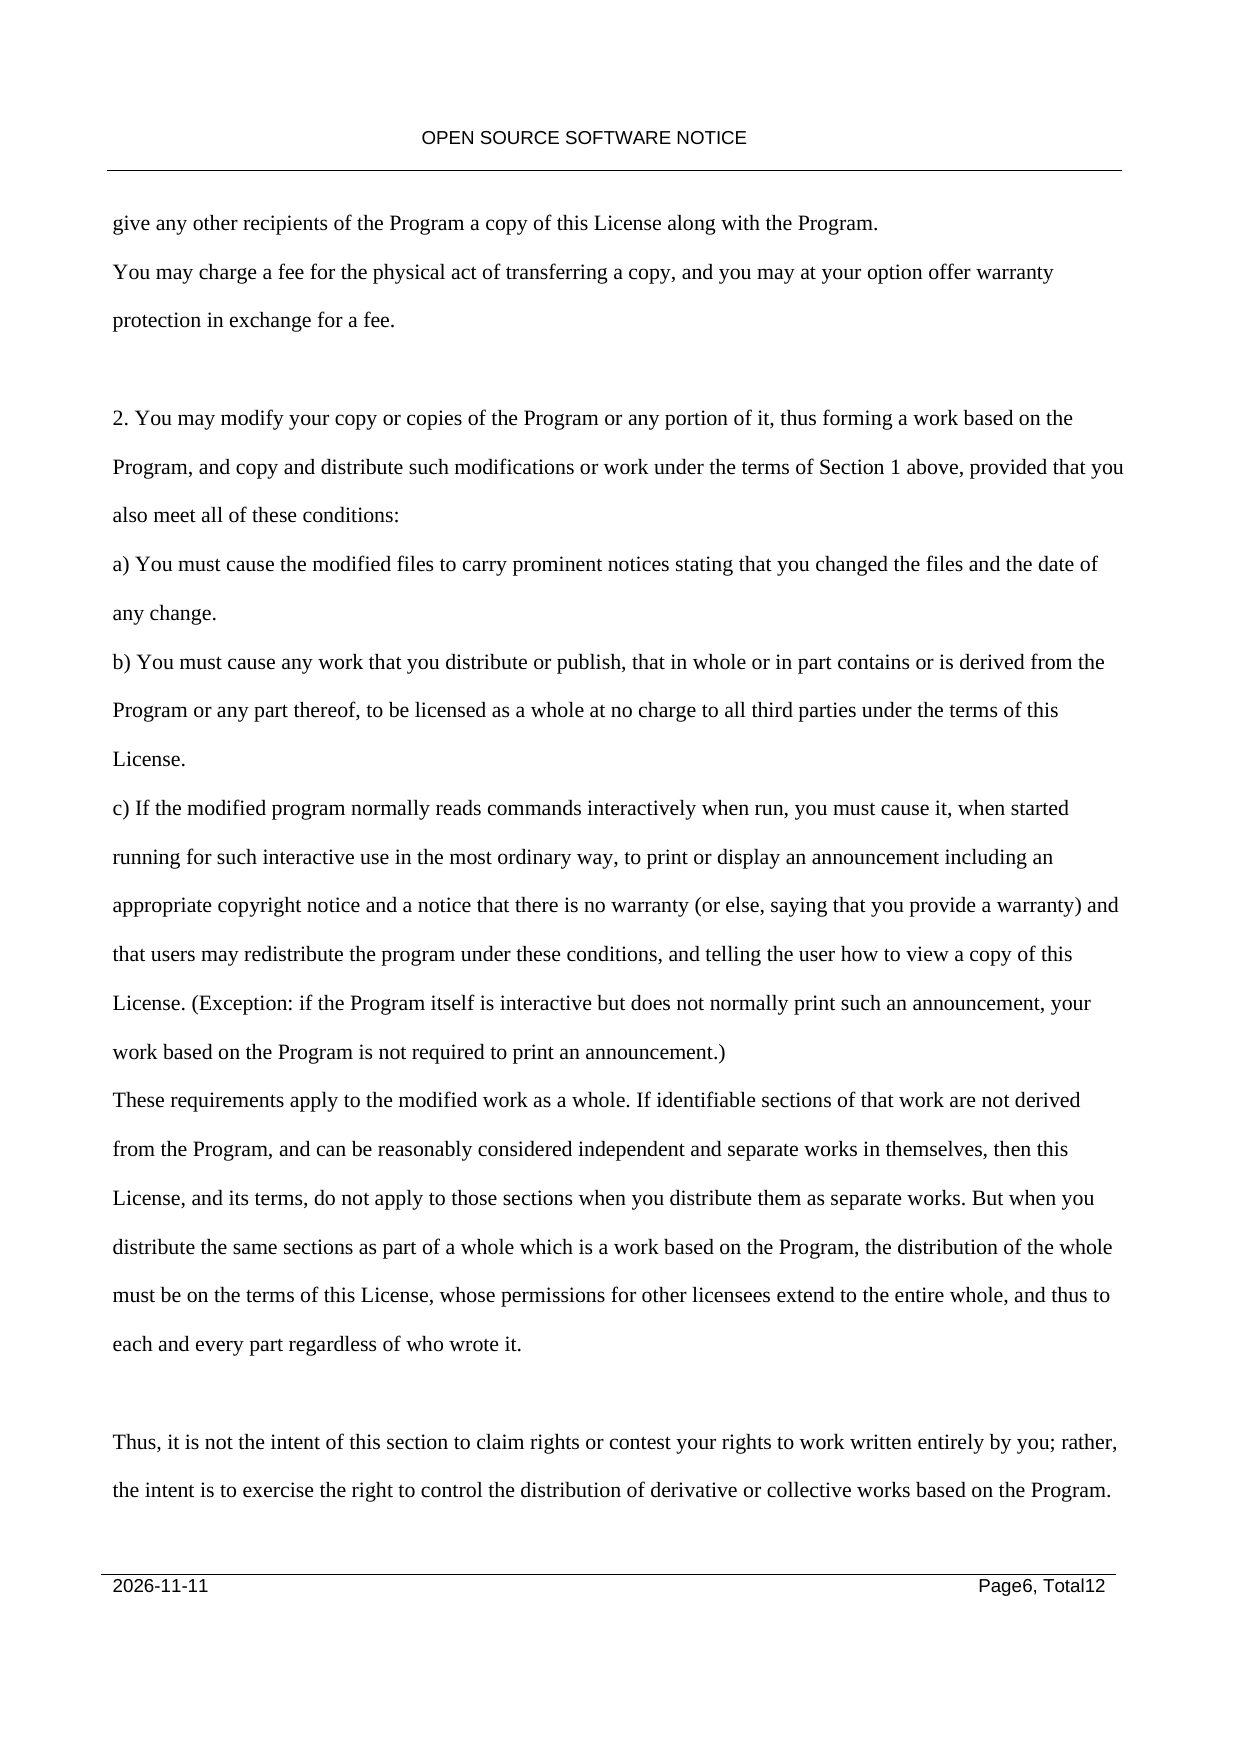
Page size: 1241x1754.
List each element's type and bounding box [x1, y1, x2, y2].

text [112, 206, 1128, 1506]
